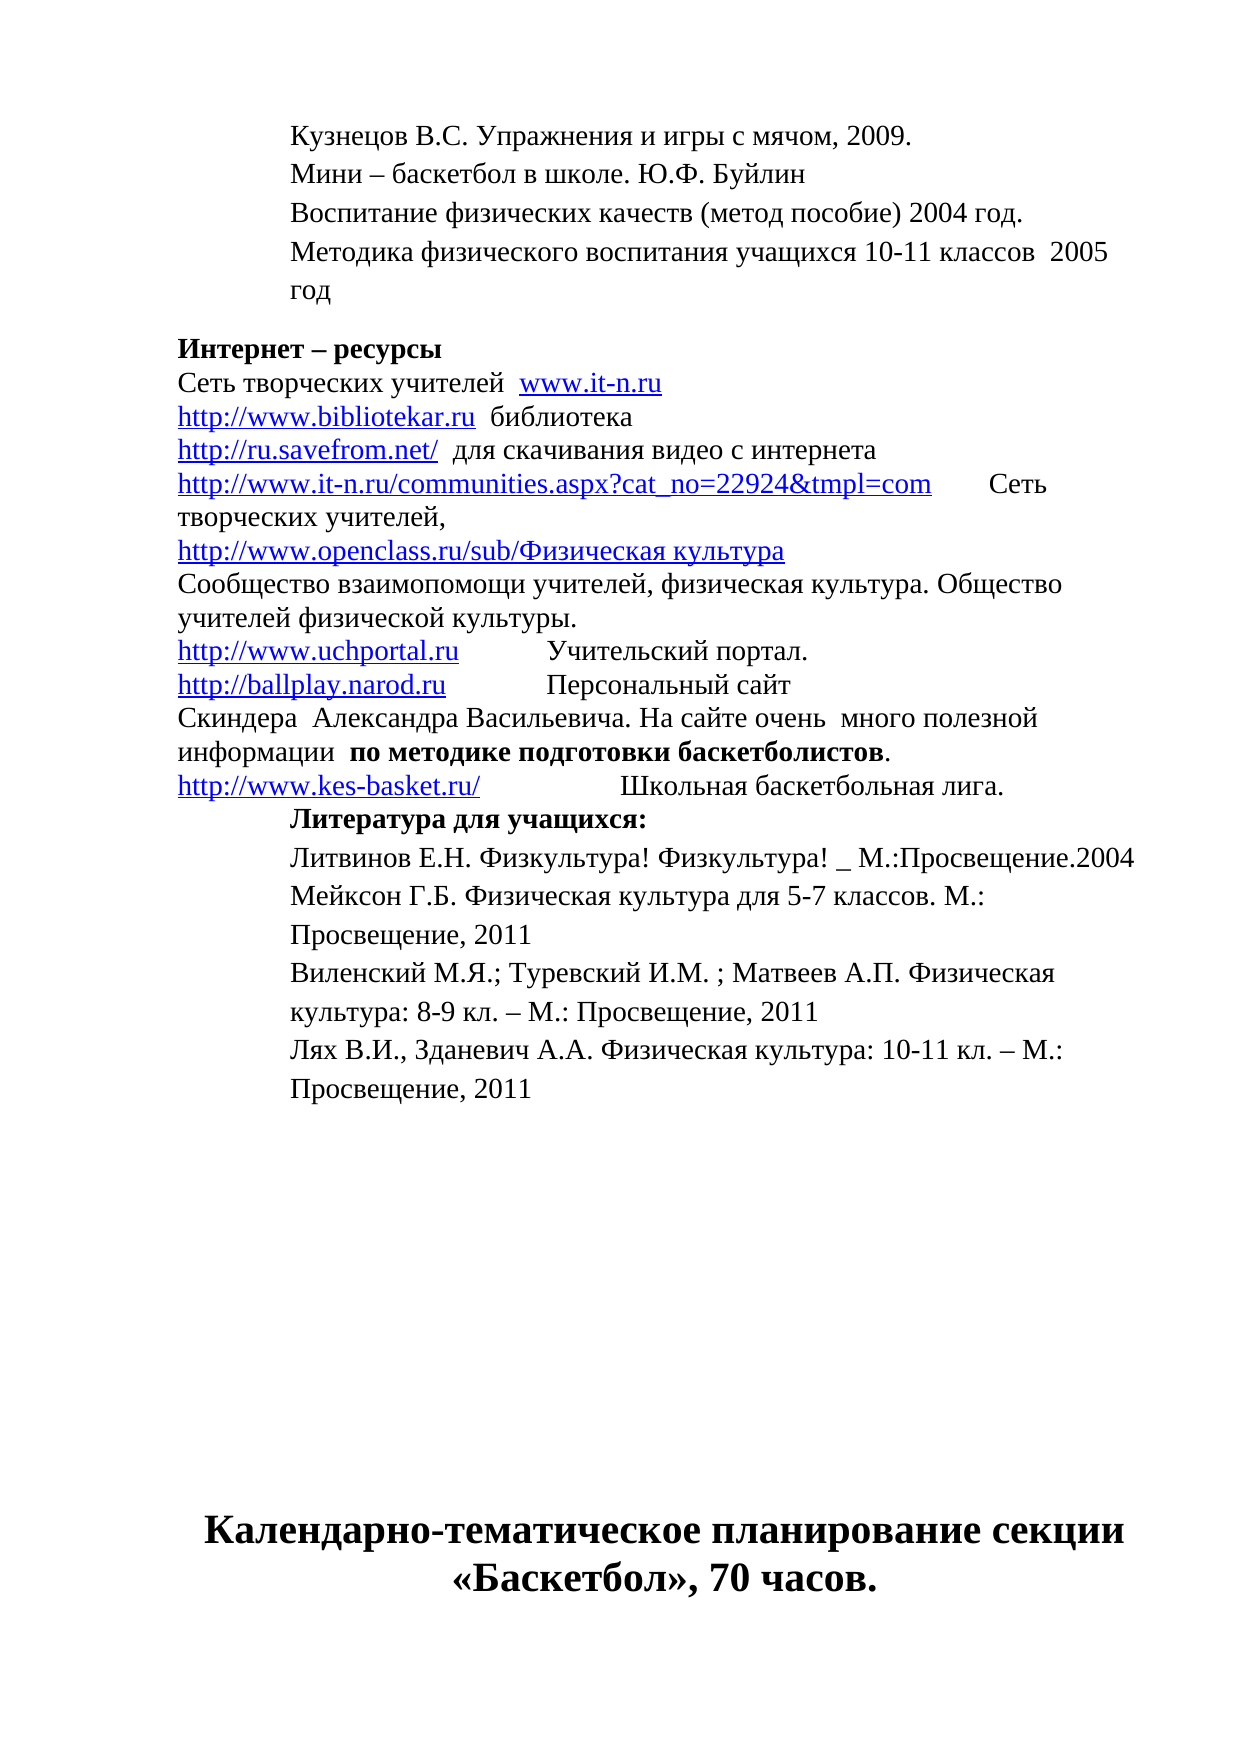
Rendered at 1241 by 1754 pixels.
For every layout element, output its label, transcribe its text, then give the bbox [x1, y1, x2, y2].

list Виленский М.Я.; Туревский И.М. ; Матвеев А.П. Физическая культура: 8-9 кл. – М.: Просвещение, 2011 [290, 955, 1152, 1027]
text учителей физической культуры. [177, 600, 1152, 633]
list Кузнецов В.С. Упражнения и игры с мячом, 2009. [290, 118, 1152, 152]
text Сеть творческих учителей www.it-n.ru [177, 365, 1152, 399]
list Воспитание физических качеств (метод пособие) 2004 год. [290, 195, 1152, 229]
text http://www.it-n.ru/communities.aspx?cat_no=22924&tmpl=com Сеть [177, 466, 1152, 499]
text Интернет – ресурсы [177, 332, 1152, 365]
text Сообщество взаимопомощи учителей, физическая культура. Общество [177, 566, 1152, 600]
text http://www.uchportal.ru Учительский портал. [177, 633, 1152, 667]
list Методика физического воспитания учащихся 10-11 классов 2005 год [290, 234, 1152, 306]
text информации по методике подготовки баскетболистов. [177, 734, 1152, 768]
list Литвинов Е.Н. Физкультура! Физкультура! _ М.:Просвещение.2004 [290, 840, 1152, 873]
text творческих учителей, [177, 499, 1152, 533]
text http://www.openclass.ru/sub/Физическая культура [177, 533, 1152, 566]
text http://ballplay.narod.ru Персональный сайт [177, 667, 1152, 701]
list Мейксон Г.Б. Физическая культура для 5-7 классов. М.: Просвещение, 2011 [290, 878, 1152, 950]
text Скиндера Александра Васильевича. На сайте очень много полезной [177, 701, 1152, 734]
text http://ru.savefrom.net/ для скачивания видео с интернета [177, 432, 1152, 466]
list Мини – баскетбол в школе. Ю.Ф. Буйлин [290, 157, 1152, 190]
text Календарно-тематическое планирование секции «Баскетбол», 70 часов. [177, 1504, 1152, 1600]
list Лях В.И., Зданевич А.А. Физическая культура: 10-11 кл. – М.: Просвещение, 2011 [290, 1032, 1152, 1104]
text http://www.kes-basket.ru/ Школьная баскетбольная лига. [177, 768, 1152, 801]
text http://www.bibliotekar.ru библиотека [177, 399, 1152, 432]
list Литература для учащихся: [290, 801, 1152, 835]
